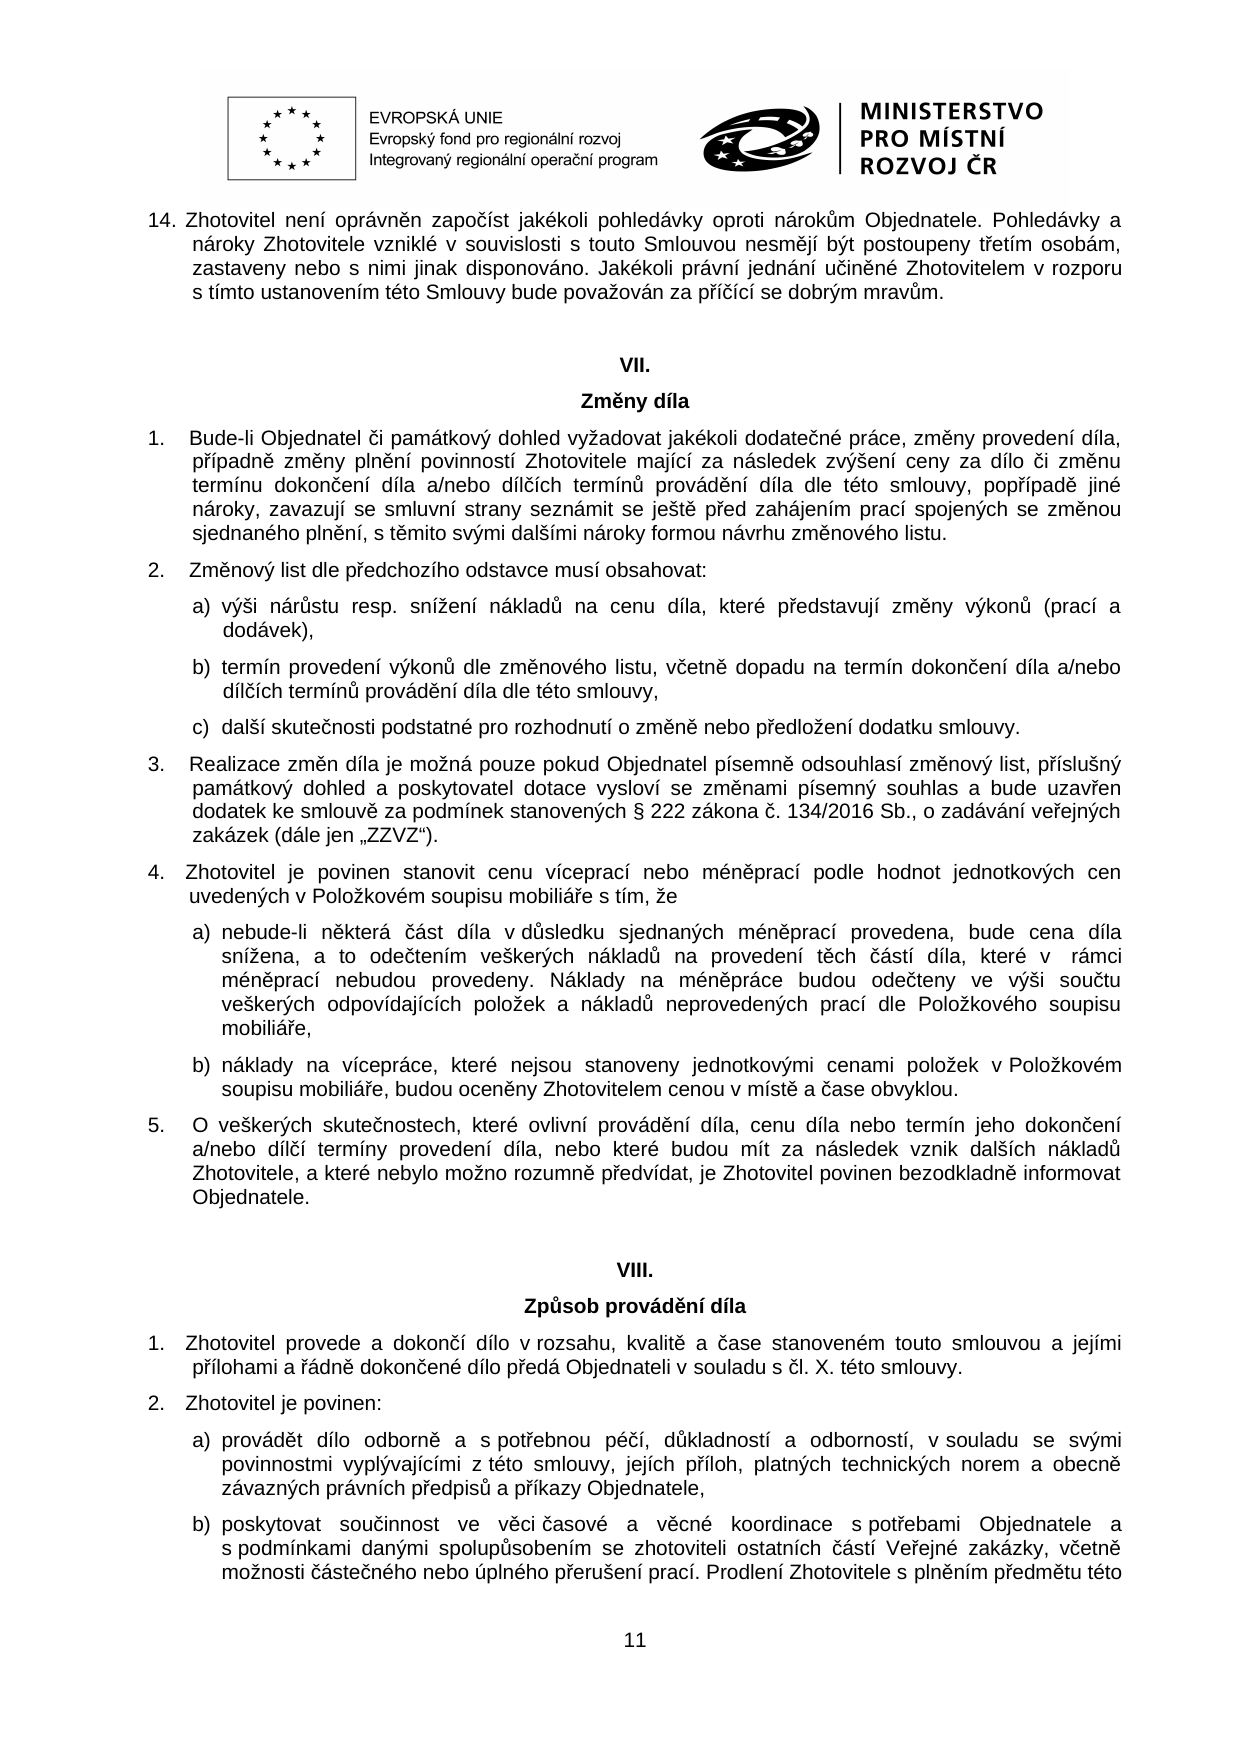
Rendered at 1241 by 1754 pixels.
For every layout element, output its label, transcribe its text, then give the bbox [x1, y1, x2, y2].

list Bude-li Objednatel či památkový dohled vyžadovat jakékoli dodatečné práce, změny provedení díla, případně změny plnění povinností Zhotovitele mající za následek zvýšení ceny za dílo či změnu termínu dokončení díla a/nebo dílčích termínů provádění díla dle této smlouvy, popřípadě jiné nároky, zavazují se smluvní strany seznámit se ještě před zahájením prací spojených se změnou sjednaného plnění, s těmito svými dalšími nároky formou návrhu změnového listu. [148, 425, 1122, 545]
text 5. O veškerých skutečnostech, které ovlivní provádění díla, cenu díla nebo termín jeho dokončení a/nebo dílčí termíny provedení díla, nebo které budou mít za následek vznik dalších nákladů Zhotovitele, a které nebylo možno rozumně předvídat, je Zhotovitel povinen bezodkladně informovat Objednatele. [148, 1113, 1122, 1209]
text b) termín provedení výkonů dle změnového listu, včetně dopadu na termín dokončení díla a/nebo dílčích termínů provádění díla dle této smlouvy, [192, 654, 1122, 702]
list náklady na vícepráce, které nejsou stanoveny jednotkovými cenami položek v Položkovém soupisu mobiliáře, budou oceněny Zhotovitelem cenou v místě a čase obvyklou. [192, 1052, 1122, 1100]
list Zhotovitel je povinen stanovit cenu víceprací nebo méněprací podle hodnot jednotkových cen uvedených v Položkovém soupisu mobiliáře s tím, že [148, 860, 1122, 908]
list Zhotovitel je povinen: [148, 1391, 1122, 1415]
list a) provádět dílo odborně a s potřebnou péčí, důkladností a odborností, v souladu se svými povinnostmi vyplývajícími z této smlouvy, jejích příloh, platných technických norem a obecně závazných právních předpisů a příkazy Objednatele, [192, 1427, 1122, 1499]
picture [199, 68, 1070, 208]
text a) výši nárůstu resp. snížení nákladů na cenu díla, které představují změny výkonů (prací a dodávek), [192, 594, 1122, 642]
text Způsob provádění díla [148, 1294, 1122, 1318]
text Změny díla [148, 389, 1122, 413]
text c) další skutečnosti podstatné pro rozhodnutí o změně nebo předložení dodatku smlouvy. [192, 715, 1122, 739]
list Zhotovitel není oprávněn započíst jakékoli pohledávky oproti nárokům Objednatele. Pohledávky a nároky Zhotovitele vzniklé v souvislosti s touto Smlouvou nesmějí být postoupeny třetím osobám, zastaveny nebo s nimi jinak disponováno. Jakékoli právní jednání učiněné Zhotovitelem v rozporu s tímto ustanovením této Smlouvy bude považován za příčící se dobrým mravům. [148, 208, 1122, 303]
list Realizace změn díla je možná pouze pokud Objednatel písemně odsouhlasí změnový list, příslušný památkový dohled a poskytovatel dotace vysloví se změnami písemný souhlas a bude uzavřen dodatek ke smlouvě za podmínek stanovených § 222 zákona č. 134/2016 Sb., o zadávání veřejných zakázek (dále jen „ZZVZ“). [148, 751, 1122, 847]
text VII. [148, 352, 1122, 376]
text VIII. [148, 1258, 1122, 1282]
list Změnový list dle předchozího odstavce musí obsahovat: [148, 558, 1122, 582]
list nebude-li některá část díla v důsledku sjednaných méněprací provedena, bude cena díla snížena, a to odečtením veškerých nákladů na provedení těch částí díla, které v rámci méněprací nebudou provedeny. Náklady na méněpráce budou odečteny ve výši součtu veškerých odpovídajících položek a nákladů neprovedených prací dle Položkového soupisu mobiliáře, [192, 920, 1122, 1040]
list Zhotovitel provede a dokončí dílo v rozsahu, kvalitě a čase stanoveném touto smlouvou a jejími přílohami a řádně dokončené dílo předá Objednateli v souladu s čl. X. této smlouvy. [148, 1331, 1122, 1378]
